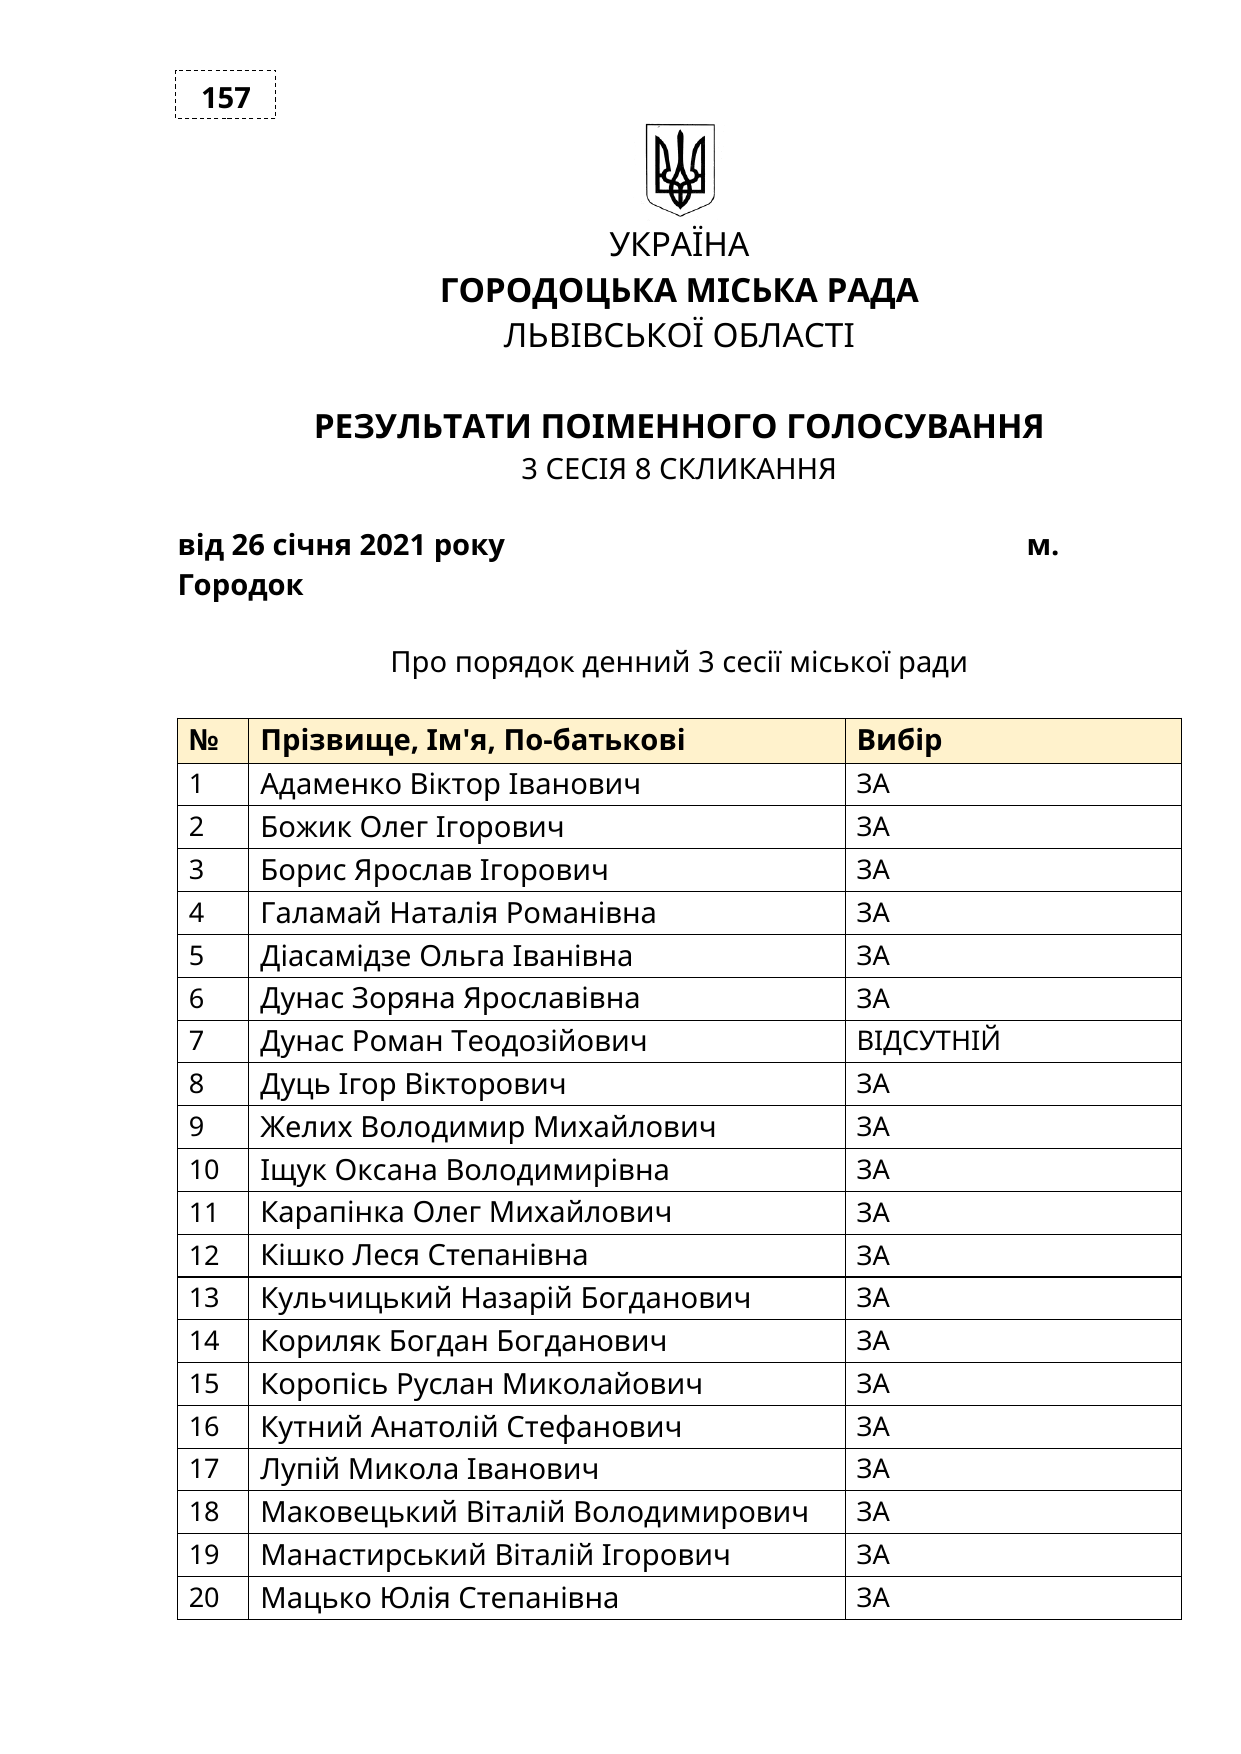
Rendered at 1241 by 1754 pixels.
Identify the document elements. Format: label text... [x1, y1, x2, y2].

table_cell ЗА [846, 935, 1181, 977]
table_cell Кутний Анатолій Стефанович [249, 1406, 845, 1448]
table_cell 2 [178, 806, 248, 848]
table_cell Карапінка Олег Михайлович [249, 1192, 845, 1233]
table_cell ЗА [846, 1106, 1181, 1148]
table_cell Дунас Роман Теодозійович [249, 1021, 845, 1062]
table_cell ВІДСУТНІЙ [846, 1021, 1181, 1062]
table_cell ЗА [846, 1063, 1181, 1105]
table_cell ЗА [846, 892, 1181, 934]
table_cell Іщук Оксана Володимирівна [249, 1149, 845, 1191]
table_cell Борис Ярослав Ігорович [249, 849, 845, 891]
table_cell 19 [178, 1534, 248, 1576]
table_cell Лупій Микола Іванович [249, 1449, 845, 1490]
table_cell 6 [178, 978, 248, 1019]
table_cell ЗА [846, 764, 1181, 805]
table_cell 5 [178, 935, 248, 977]
text РЕЗУЛЬТАТИ ПОІМЕННОГО ГОЛОСУВАННЯ [177, 403, 1181, 448]
table_header Вибір [846, 719, 1181, 763]
table_cell 14 [178, 1320, 248, 1362]
text 3 СЕСІЯ 8 СКЛИКАННЯ [177, 448, 1181, 488]
table_cell ЗА [846, 1320, 1181, 1362]
table_cell ЗА [846, 1534, 1181, 1576]
table_cell ЗА [846, 1449, 1181, 1490]
table_cell Манастирський Віталій Ігорович [249, 1534, 845, 1576]
table_cell 3 [178, 849, 248, 891]
table_cell 17 [178, 1449, 248, 1490]
table_cell ЗА [846, 849, 1181, 891]
text від 26 січня 2021 року м. Городок [177, 525, 1181, 604]
table_cell ЗА [846, 978, 1181, 1019]
table_cell Мацько Юлія Степанівна [249, 1577, 845, 1619]
table_cell Кориляк Богдан Богданович [249, 1320, 845, 1362]
table_cell ЗА [846, 1278, 1181, 1319]
table_cell 16 [178, 1406, 248, 1448]
text Про порядок денний 3 сесії міської ради [177, 641, 1181, 681]
table_cell Коропісь Руслан Миколайович [249, 1363, 845, 1405]
table_cell Дуць Ігор Вікторович [249, 1063, 845, 1105]
table_cell 20 [178, 1577, 248, 1619]
text УКРАЇНА [177, 221, 1181, 266]
table_cell ЗА [846, 1192, 1181, 1233]
table_header Прізвище, Ім'я, По-батькові [249, 719, 845, 763]
table_cell 10 [178, 1149, 248, 1191]
table_cell 9 [178, 1106, 248, 1148]
table_cell ЗА [846, 1149, 1181, 1191]
table_cell ЗА [846, 1235, 1181, 1276]
table_cell Желих Володимир Михайлович [249, 1106, 845, 1148]
table_header № [178, 719, 248, 763]
table_cell Адаменко Віктор Іванович [249, 764, 845, 805]
picture [633, 118, 726, 221]
table_cell ЗА [846, 1406, 1181, 1448]
table_cell 7 [178, 1021, 248, 1062]
table_cell Галамай Наталія Романівна [249, 892, 845, 934]
table_cell Дунас Зоряна Ярославівна [249, 978, 845, 1019]
table_cell ЗА [846, 806, 1181, 848]
table_cell 4 [178, 892, 248, 934]
table_cell ЗА [846, 1577, 1181, 1619]
table_cell 13 [178, 1278, 248, 1319]
table_cell 12 [178, 1235, 248, 1276]
table_cell ЗА [846, 1363, 1181, 1405]
table_cell 11 [178, 1192, 248, 1233]
table_cell 8 [178, 1063, 248, 1105]
text ЛЬВІВСЬКОЇ ОБЛАСТІ [177, 312, 1181, 357]
table_cell 18 [178, 1491, 248, 1533]
table_cell 15 [178, 1363, 248, 1405]
table_cell Діасамідзе Ольга Іванівна [249, 935, 845, 977]
table_cell Божик Олег Ігорович [249, 806, 845, 848]
text ГОРОДОЦЬКА МІСЬКА РАДА [177, 266, 1181, 312]
table_cell Кульчицький Назарій Богданович [249, 1278, 845, 1319]
table_cell ЗА [846, 1491, 1181, 1533]
table_cell 1 [178, 764, 248, 805]
table_cell Кішко Леся Степанівна [249, 1235, 845, 1276]
table_cell Маковецький Віталій Володимирович [249, 1491, 845, 1533]
